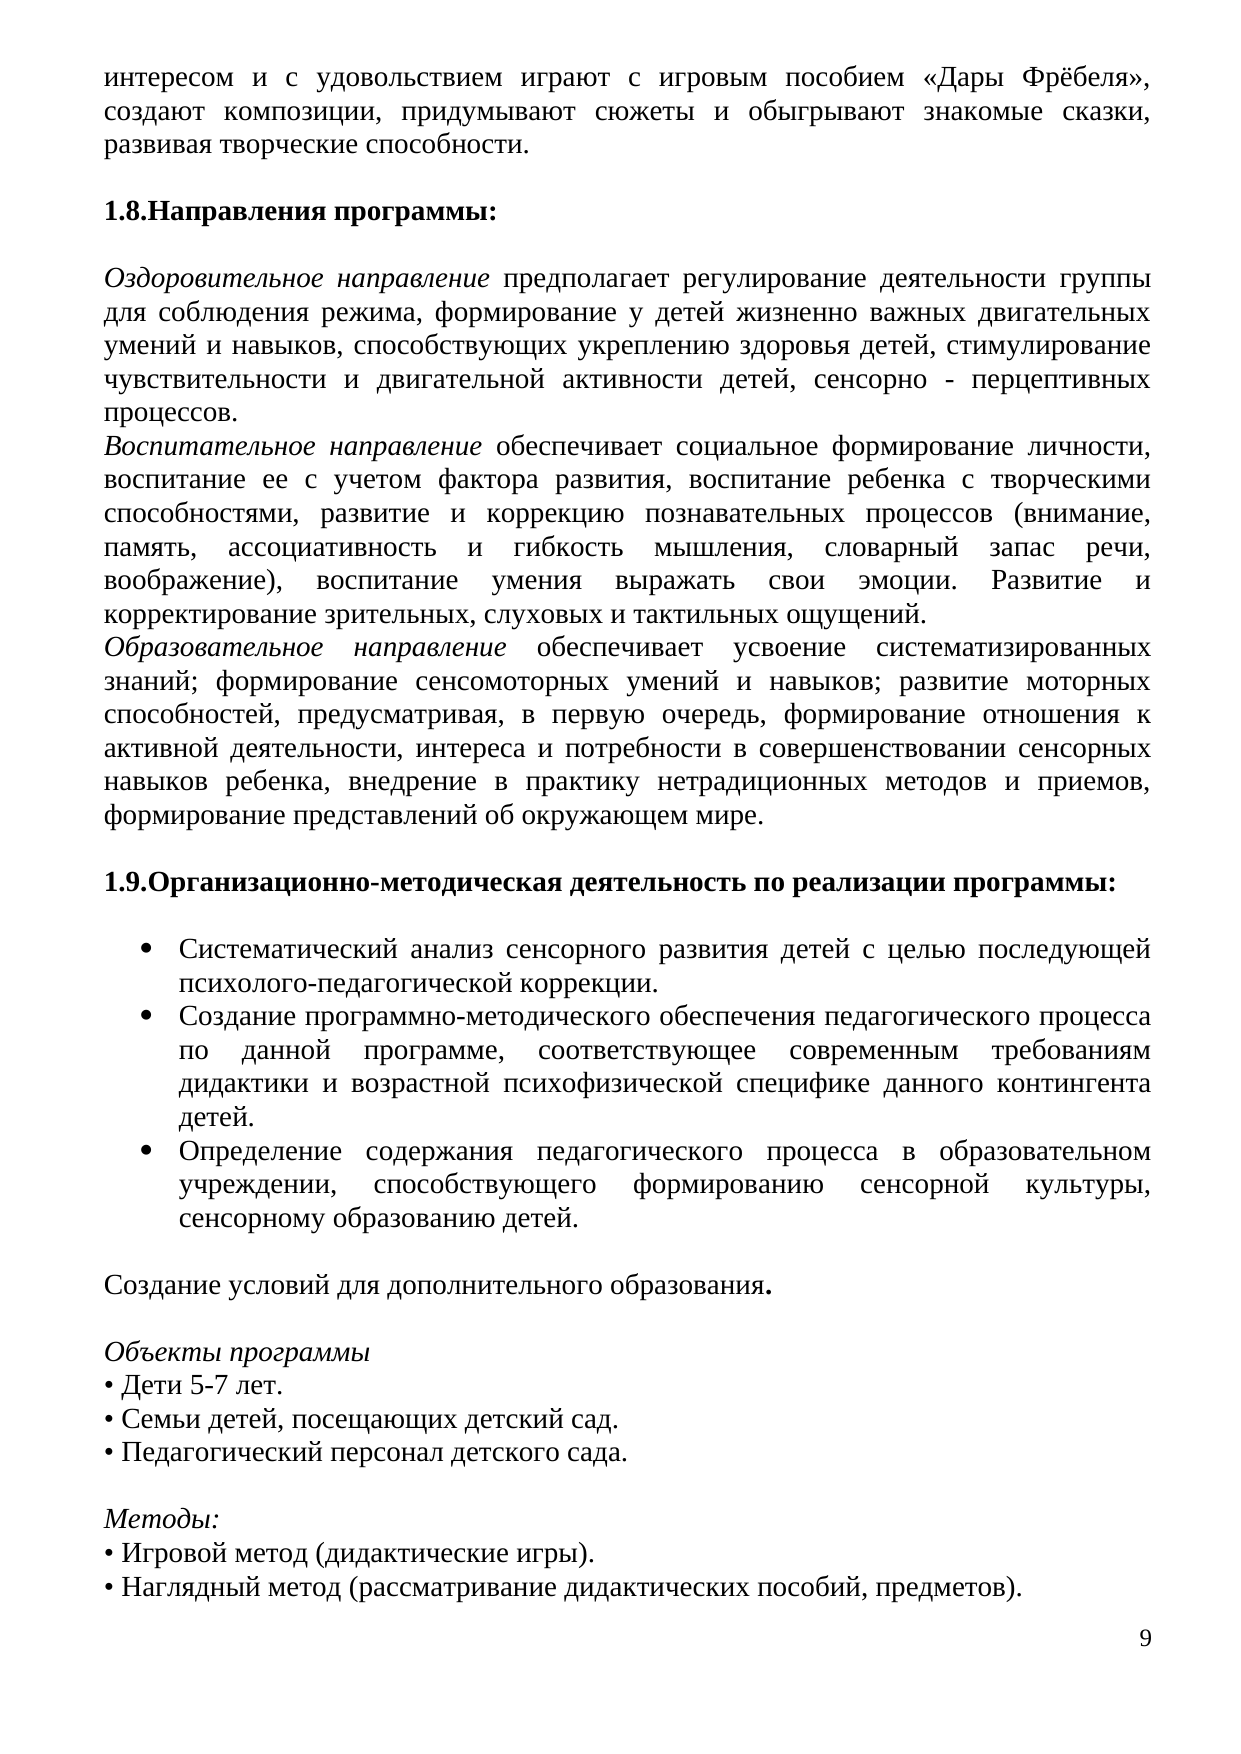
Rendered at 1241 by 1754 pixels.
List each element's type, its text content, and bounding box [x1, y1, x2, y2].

list Создание программно-методического обеспечения педагогического процесса по данной программе, соответствующее современным требованиям дидактики и возрастной психофизической специфике данного контингента детей. [141, 998, 1152, 1133]
text Воспитательное направление обеспечивает социальное формирование личности, воспитание ее с учетом фактора развития, воспитание ребенка с творческими способностями, развитие и коррекцию познавательных процессов (внимание, память, ассоциативность и гибкость мышления, словарный запас речи, воображение), воспитание умения выражать свои эмоции. Развитие и корректирование зрительных, слуховых и тактильных ощущений. [103, 428, 1152, 629]
text Методы: [103, 1502, 1152, 1535]
text • Игровой метод (дидактические игры). [103, 1535, 1152, 1569]
text Создание условий для дополнительного образования. [103, 1267, 1152, 1300]
text Оздоровительное направление предполагает регулирование деятельности группы для соблюдения режима, формирование у детей жизненно важных двигательных умений и навыков, способствующих укреплению здоровья детей, стимулирование чувствительности и двигательной активности детей, сенсорно - перцептивных процессов. [103, 260, 1152, 428]
text • Дети 5-7 лет. [103, 1367, 1152, 1401]
text • Педагогический персонал детского сада. [103, 1434, 1152, 1468]
text • Наглядный метод (рассматривание дидактических пособий, предметов). [103, 1569, 1152, 1602]
text 1.8.Направления программы: [103, 193, 1152, 227]
text 1.9.Организационно-методическая деятельность по реализации программы: [103, 864, 1152, 898]
text • Семьи детей, посещающих детский сад. [103, 1401, 1152, 1434]
text Объекты программы [103, 1334, 1152, 1367]
text Образовательное направление обеспечивает усвоение систематизированных знаний; формирование сенсомоторных умений и навыков; развитие моторных способностей, предусматривая, в первую очередь, формирование отношения к активной деятельности, интереса и потребности в совершенствовании сенсорных навыков ребенка, внедрение в практику нетрадиционных методов и приемов, формирование представлений об окружающем мире. [103, 629, 1152, 831]
list Определение содержания педагогического процесса в образовательном учреждении, способствующего формированию сенсорной культуры, сенсорному образованию детей. [141, 1133, 1152, 1233]
list Систематический анализ сенсорного развития детей с целью последующей психолого-педагогической коррекции. [141, 931, 1152, 998]
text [103, 59, 1152, 160]
